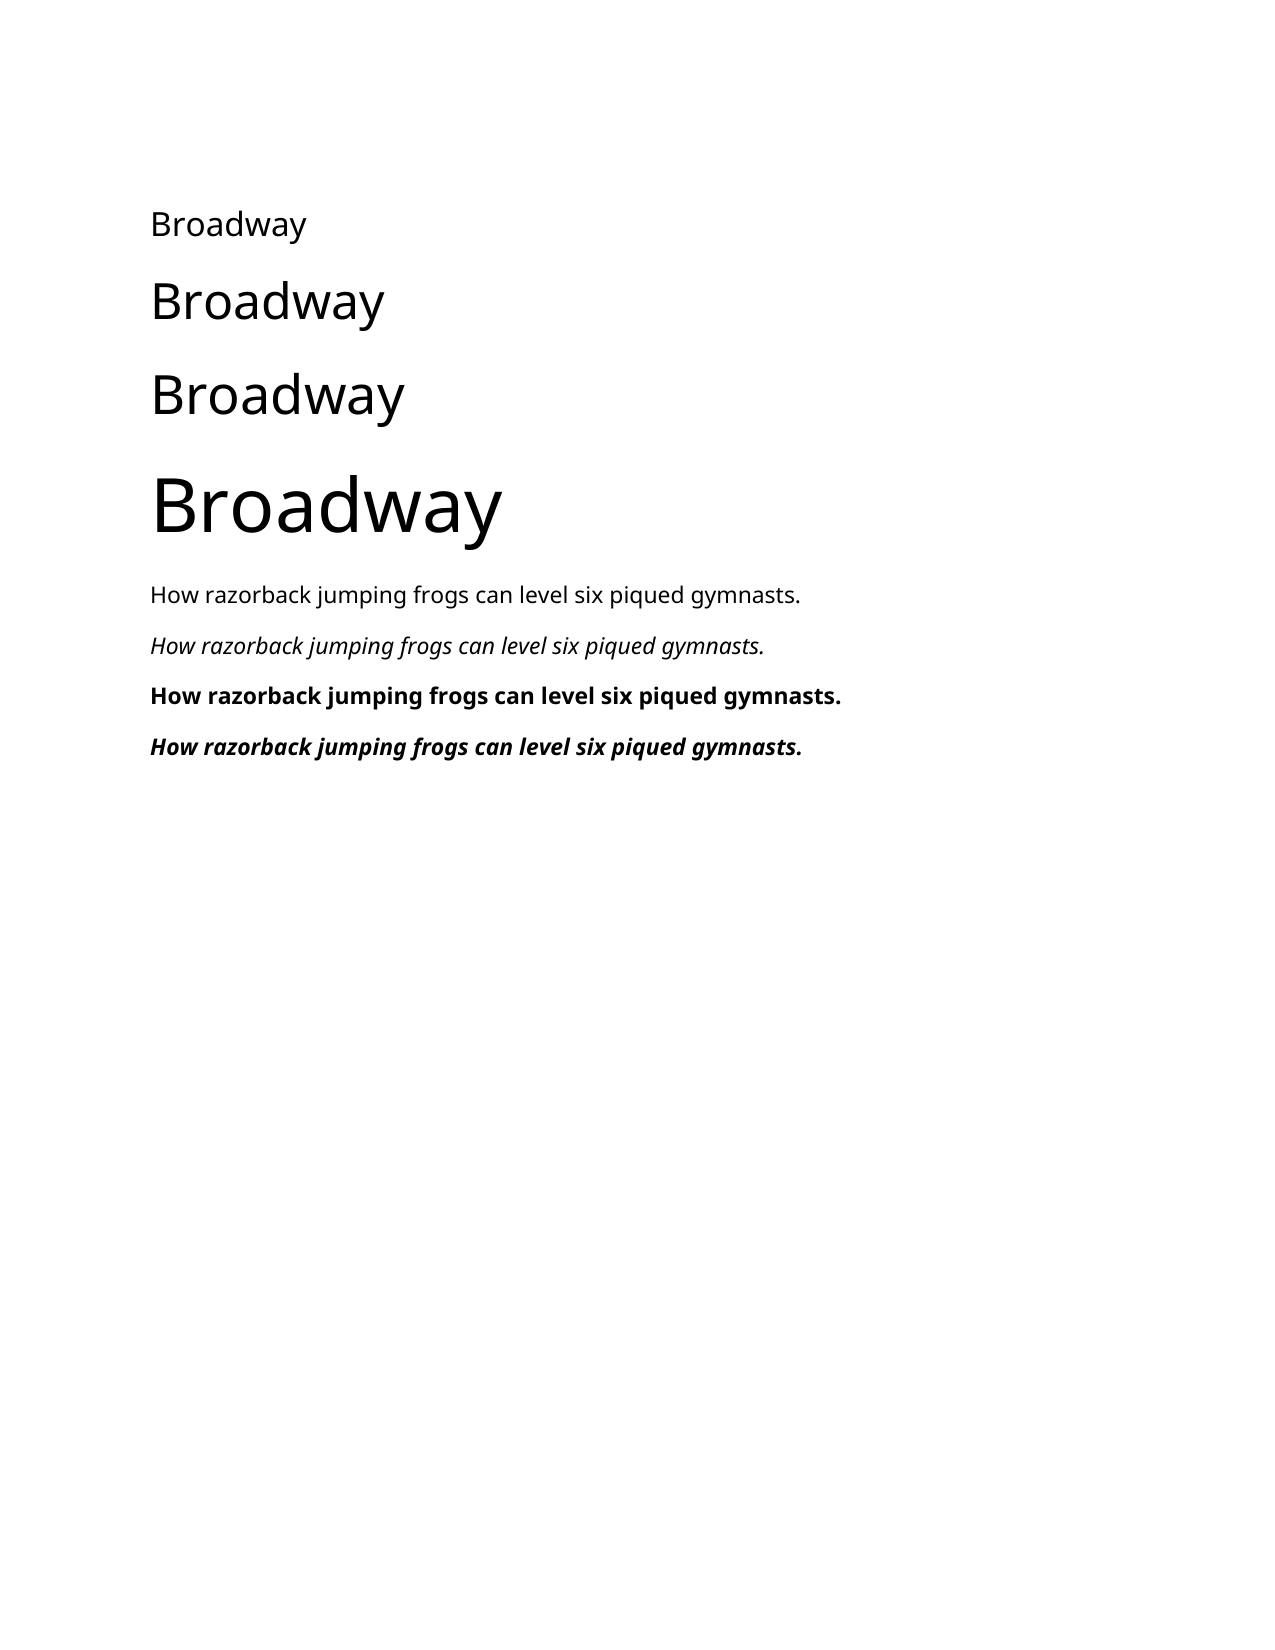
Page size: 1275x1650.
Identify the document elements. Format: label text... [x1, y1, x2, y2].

text Broadway [150, 200, 1125, 246]
text How razorback jumping frogs can level six piqued gymnasts. [150, 630, 1125, 661]
text How razorback jumping frogs can level six piqued gymnasts. [150, 579, 1125, 611]
text How razorback jumping frogs can level six piqued gymnasts. [150, 680, 1125, 712]
text Broadway [150, 266, 1125, 334]
text How razorback jumping frogs can level six piqued gymnasts. [150, 731, 1125, 762]
text Broadway [150, 356, 1125, 430]
text Broadway [150, 452, 1125, 555]
